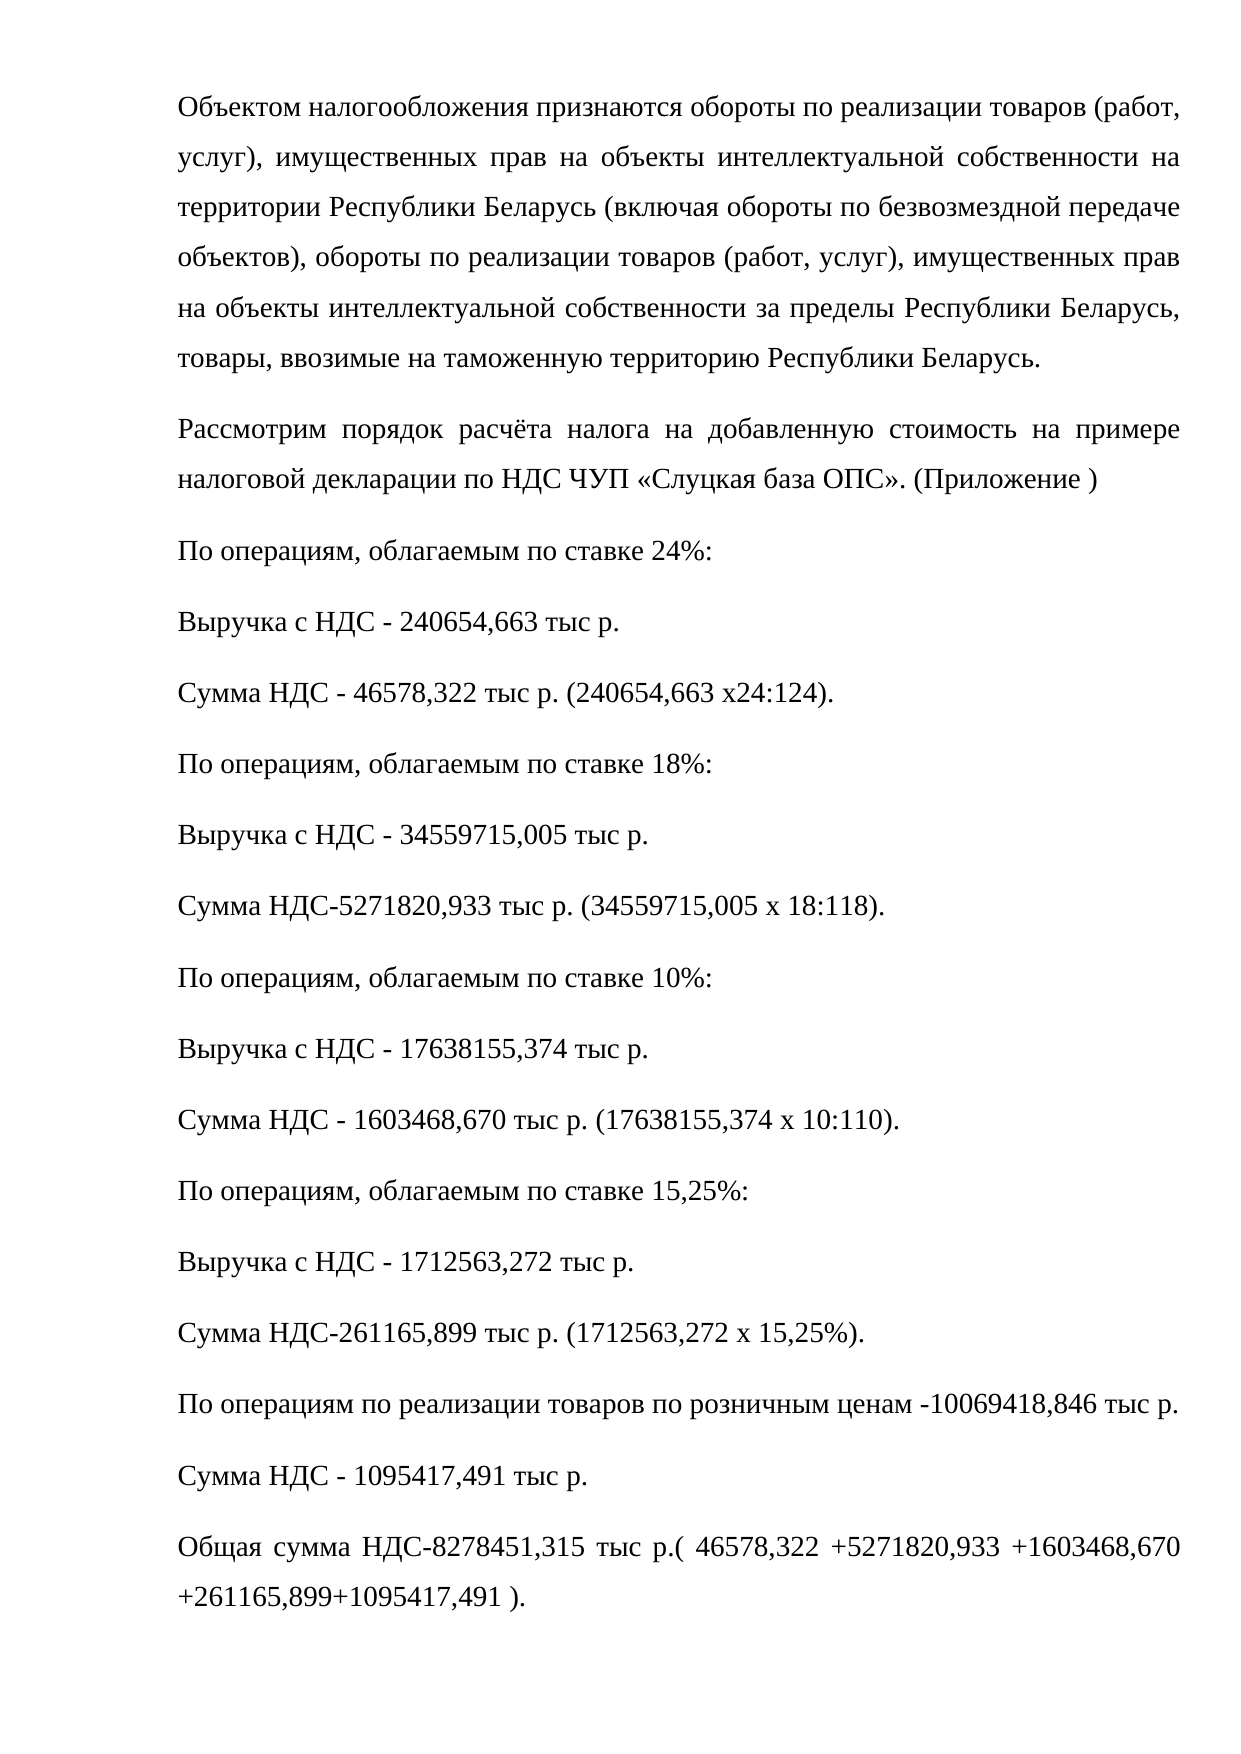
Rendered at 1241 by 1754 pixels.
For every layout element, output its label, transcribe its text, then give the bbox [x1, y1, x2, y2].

text По операциям, облагаемым по ставке 24%: [177, 533, 1181, 566]
text Выручка с НДС - 34559715,005 тыс р. [177, 817, 1181, 851]
text По операциям, облагаемым по ставке 10%: [177, 960, 1181, 993]
text Выручка с НДС - 240654,663 тыс р. [177, 604, 1181, 637]
text Выручка с НДС - 17638155,374 тыс р. [177, 1031, 1181, 1064]
text Рассмотрим порядок расчёта налога на добавленную стоимость на примере налоговой декларации по НДС ЧУП «Слуцкая база ОПС». (Приложение ) [177, 411, 1181, 495]
text Выручка с НДС - 1712563,272 тыс р. [177, 1244, 1181, 1278]
text Объектом налогообложения признаются обороты по реализации товаров (работ, услуг), имущественных прав на объекты интеллектуальной собственности на территории Республики Беларусь (включая обороты по безвозмездной передаче объектов), обороты по реализации товаров (работ, услуг), имущественных прав на объекты интеллектуальной собственности за пределы Республики Беларусь, товары, ввозимые на таможенную территорию Республики Беларусь. [177, 89, 1181, 374]
text По операциям по реализации товаров по розничным ценам -10069418,846 тыс р. [177, 1387, 1181, 1420]
text По операциям, облагаемым по ставке 18%: [177, 746, 1181, 780]
text Общая сумма НДС-8278451,315 тыс р.( 46578,322 +5271820,933 +1603468,670 +261165,899+1095417,491 ). [177, 1529, 1181, 1613]
text Сумма НДС - 1603468,670 тыс р. (17638155,374 х 10:110). [177, 1102, 1181, 1136]
text Сумма НДС - 46578,322 тыс р. (240654,663 х24:124). [177, 675, 1181, 709]
text Сумма НДС-261165,899 тыс р. (1712563,272 х 15,25%). [177, 1315, 1181, 1349]
text По операциям, облагаемым по ставке 15,25%: [177, 1173, 1181, 1207]
text Сумма НДС - 1095417,491 тыс р. [177, 1458, 1181, 1491]
text Сумма НДС-5271820,933 тыс р. (34559715,005 х 18:118). [177, 888, 1181, 922]
